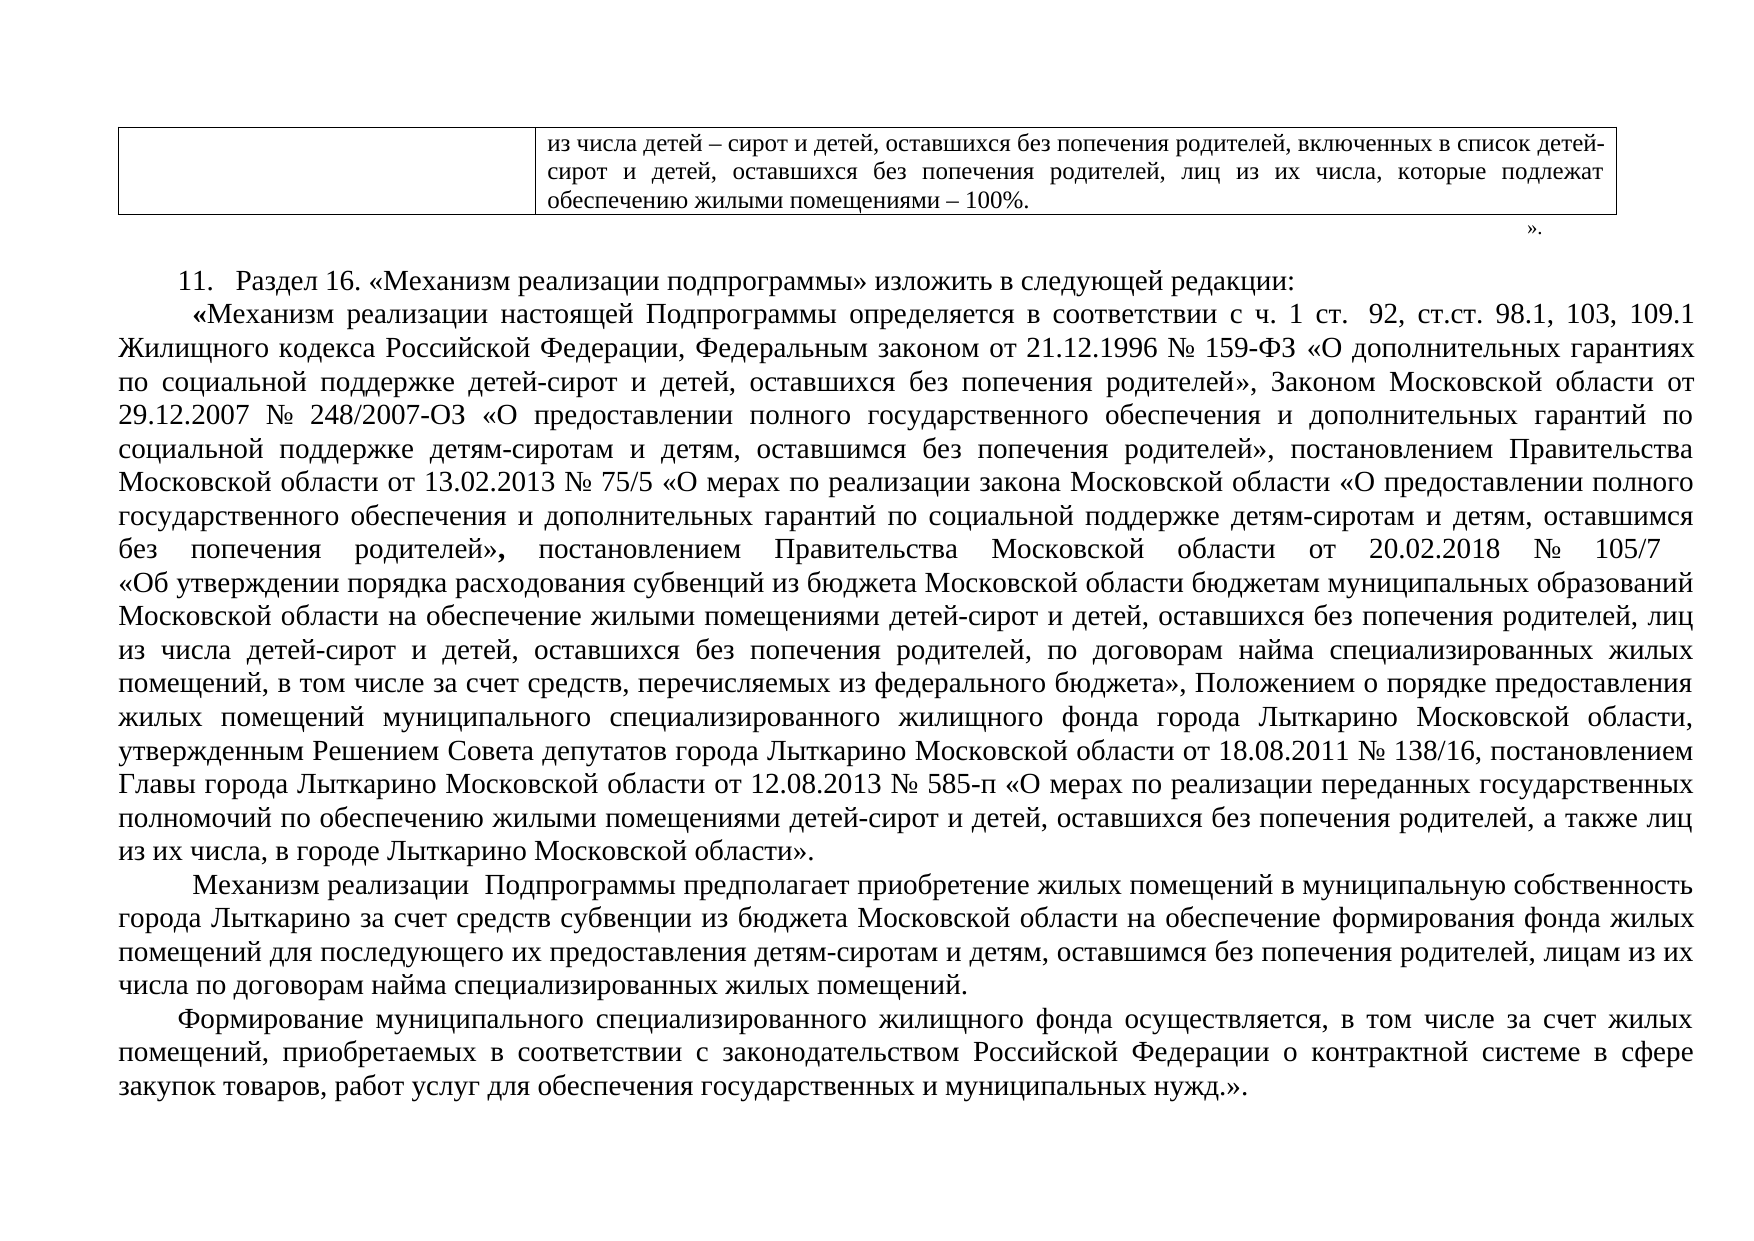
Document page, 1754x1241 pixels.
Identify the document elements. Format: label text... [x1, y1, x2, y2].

text Механизм реализации Подпрограммы предполагает приобретение жилых помещений в муниципальную собственность города Лыткарино за счет средств субвенции из бюджета Московской области на обеспечение формирования фонда жилых помещений для последующего их предоставления детям-сиротам и детям, оставшимся без попечения родителей, лицам из их числа по договорам найма специализированных жилых помещений. [118, 867, 1695, 1001]
text «Механизм реализации настоящей Подпрограммы определяется в соответствии с ч. 1 ст. 92, ст.ст. 98.1, 103, 109.1 Жилищного кодекса Российской Федерации, Федеральным законом от 21.12.1996 № 159-ФЗ «О дополнительных гарантиях по социальной поддержке детей-сирот и детей, оставшихся без попечения родителей», Законом Московской области от 29.12.2007 № 248/2007-ОЗ «О предоставлении полного государственного обеспечения и дополнительных гарантий по социальной поддержке детям-сиротам и детям, оставшимся без попечения родителей», постановлением Правительства Московской области от 13.02.2013 № 75/5 «О мерах по реализации закона Московской области «О предоставлении полного государственного обеспечения и дополнительных гарантий по социальной поддержке детям-сиротам и детям, оставшимся без попечения родителей», постановлением Правительства Московской области от 20.02.2018 № 105/7 «Об утверждении порядка расходования субвенций из бюджета Московской области бюджетам муниципальных образований Московской области на обеспечение жилыми помещениями детей-сирот и детей, оставшихся без попечения родителей, лиц из числа детей-сирот и детей, оставшихся без попечения родителей, по договорам найма специализированных жилых помещений, в том числе за счет средств, перечисляемых из федерального бюджета», Положением о порядке предоставления жилых помещений муниципального специализированного жилищного фонда города Лыткарино Московской области, утвержденным Решением Совета депутатов города Лыткарино Московской области от 18.08.2011 № 138/16, постановлением Главы города Лыткарино Московской области от 12.08.2013 № 585-п «О мерах по реализации переданных государственных полномочий по обеспечению жилыми помещениями детей-сирот и детей, оставшихся без попечения родителей, а также лиц из их числа, в городе Лыткарино Московской области». [118, 297, 1695, 867]
text ». [118, 215, 1695, 239]
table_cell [536, 128, 1616, 214]
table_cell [119, 128, 535, 214]
text 11. Раздел 16. «Механизм реализации подпрограммы» изложить в следующей редакции: [118, 263, 1695, 297]
text Формирование муниципального специализированного жилищного фонда осуществляется, в том числе за счет жилых помещений, приобретаемых в соответствии с законодательством Российской Федерации о контрактной системе в сфере закупок товаров, работ услуг для обеспечения государственных и муниципальных нужд.». [118, 1001, 1695, 1102]
